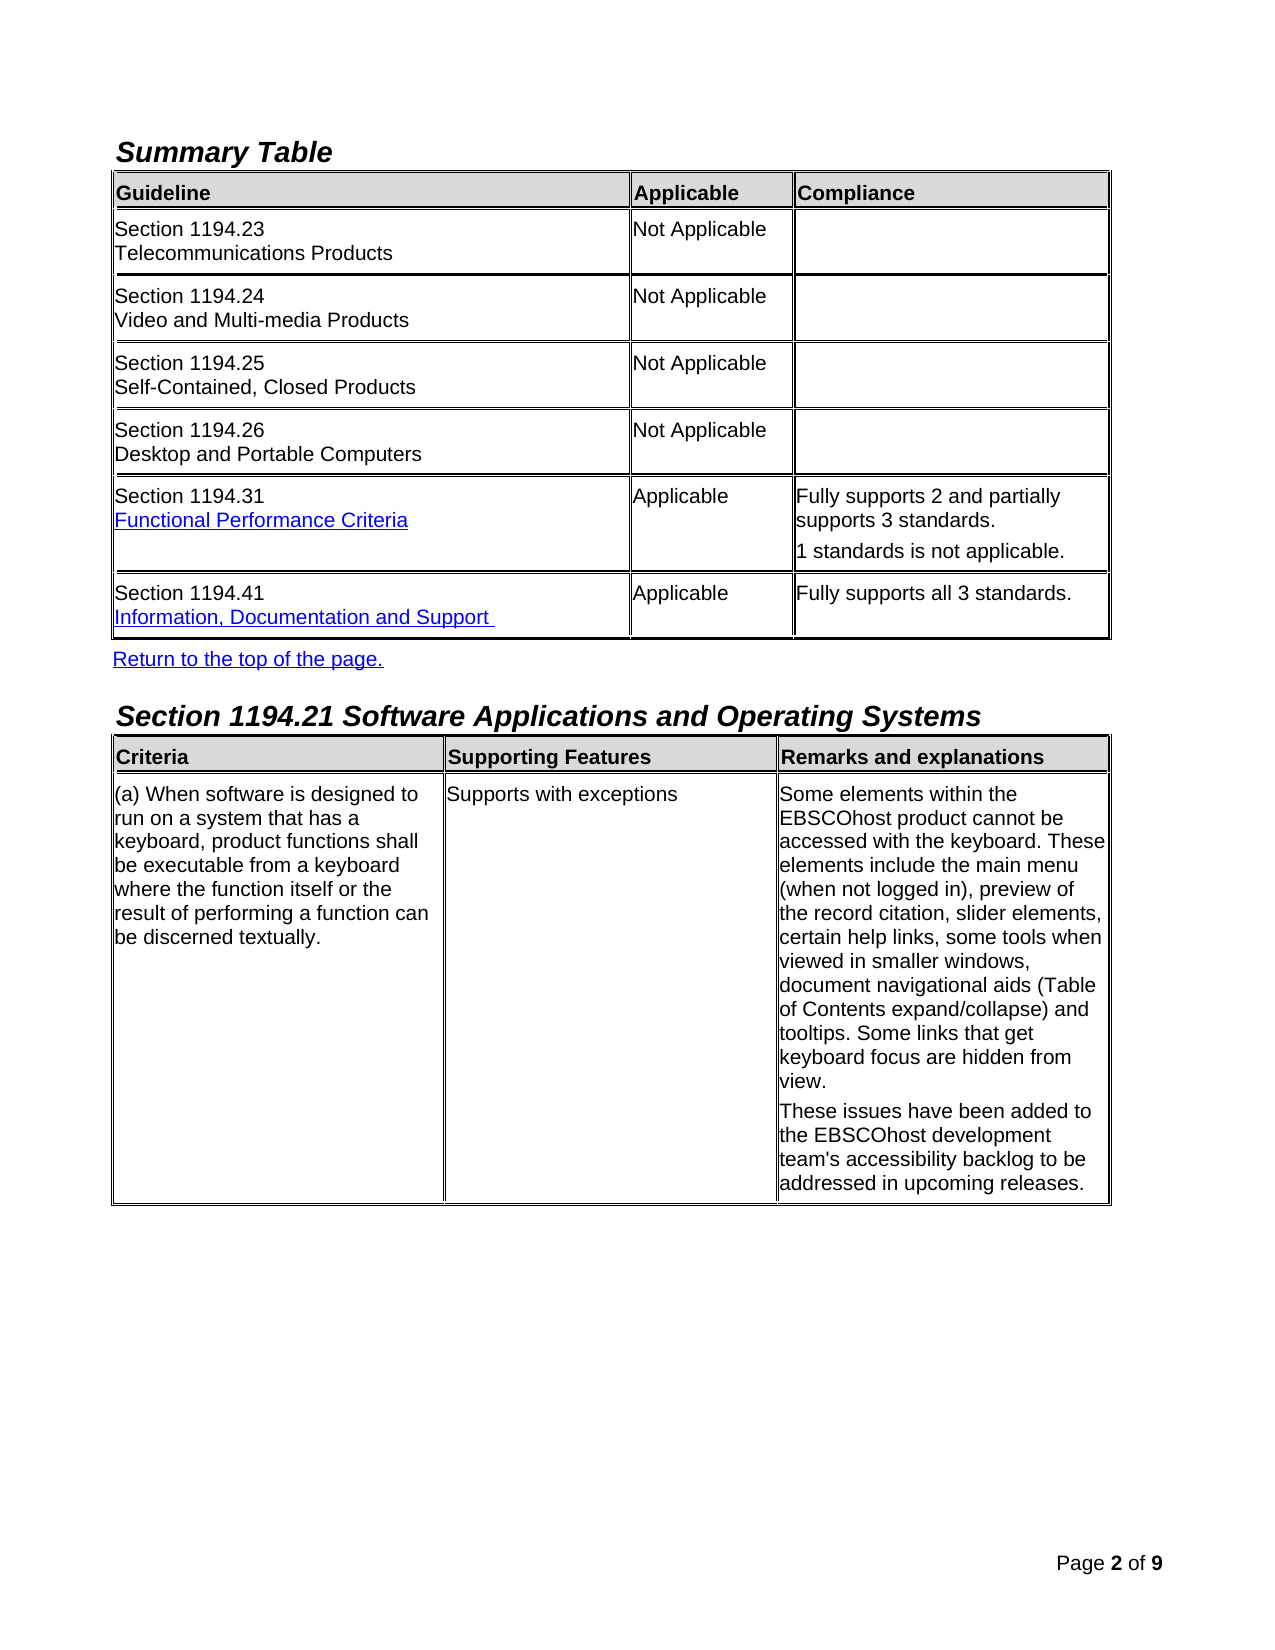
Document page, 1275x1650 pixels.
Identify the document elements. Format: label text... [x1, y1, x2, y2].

table_cell Section 1194.41 Information, Documentation and Support [114, 570, 631, 637]
table_header Summary Table [113, 113, 1110, 170]
table_header Section 1194.21 Software Applications and Operating Systems [113, 677, 1110, 734]
table_cell Not Applicable [632, 276, 792, 340]
table_cell Section 1194.23 Telecommunications Products [114, 206, 629, 273]
table_cell Applicable [632, 477, 792, 570]
table_cell [796, 406, 1109, 473]
table_cell Some elements within the EBSCOhost product cannot be accessed with the keyboard. These elements include the main menu (when not logged in), preview of the record citation, slider elements, certain help links, some tools when viewed in smaller windows, document navigational aids (Table of Contents expand/collapse) and tooltips. Some links that get keyboard focus are hidden from view. These issues have been added to the EBSCOhost development team's accessibility backlog to be addressed in upcoming releases. [778, 770, 1109, 1203]
table_cell Supports with exceptions [445, 774, 777, 1203]
table_cell Section 1194.31 Functional Performance Criteria [114, 473, 629, 570]
table_cell [794, 340, 1110, 406]
table_cell Not Applicable [632, 343, 792, 406]
table_cell [796, 206, 1109, 273]
table_cell Section 1194.24 Video and Multi-media Products [113, 273, 629, 340]
table_cell Supporting Features [446, 737, 776, 770]
table_cell Section 1194.25 Self-Contained, Closed Products [113, 340, 631, 406]
table_cell Guideline [113, 170, 631, 206]
table_cell Fully supports 2 and partially supports 3 standards. 1 standards is not applicable. [796, 473, 1109, 570]
table_cell Criteria [113, 734, 443, 770]
table_cell Section 1194.26 Desktop and Portable Computers [114, 406, 629, 473]
table_cell Compliance [794, 170, 1110, 206]
table_cell Applicable [631, 570, 794, 637]
text Return to the top of the page. [112, 646, 1162, 670]
table_cell Fully supports all 3 standards. [794, 570, 1109, 637]
table_cell (a) When software is designed to run on a system that has a keyboard, product functions shall be executable from a keyboard where the function itself or the result of performing a function can be discerned textually. [114, 770, 445, 1203]
table_cell Remarks and explanations [779, 736, 1108, 770]
table_cell Not Applicable [632, 210, 792, 273]
table_cell [796, 273, 1110, 340]
table_cell Applicable [632, 173, 792, 206]
table_cell Not Applicable [632, 410, 792, 473]
